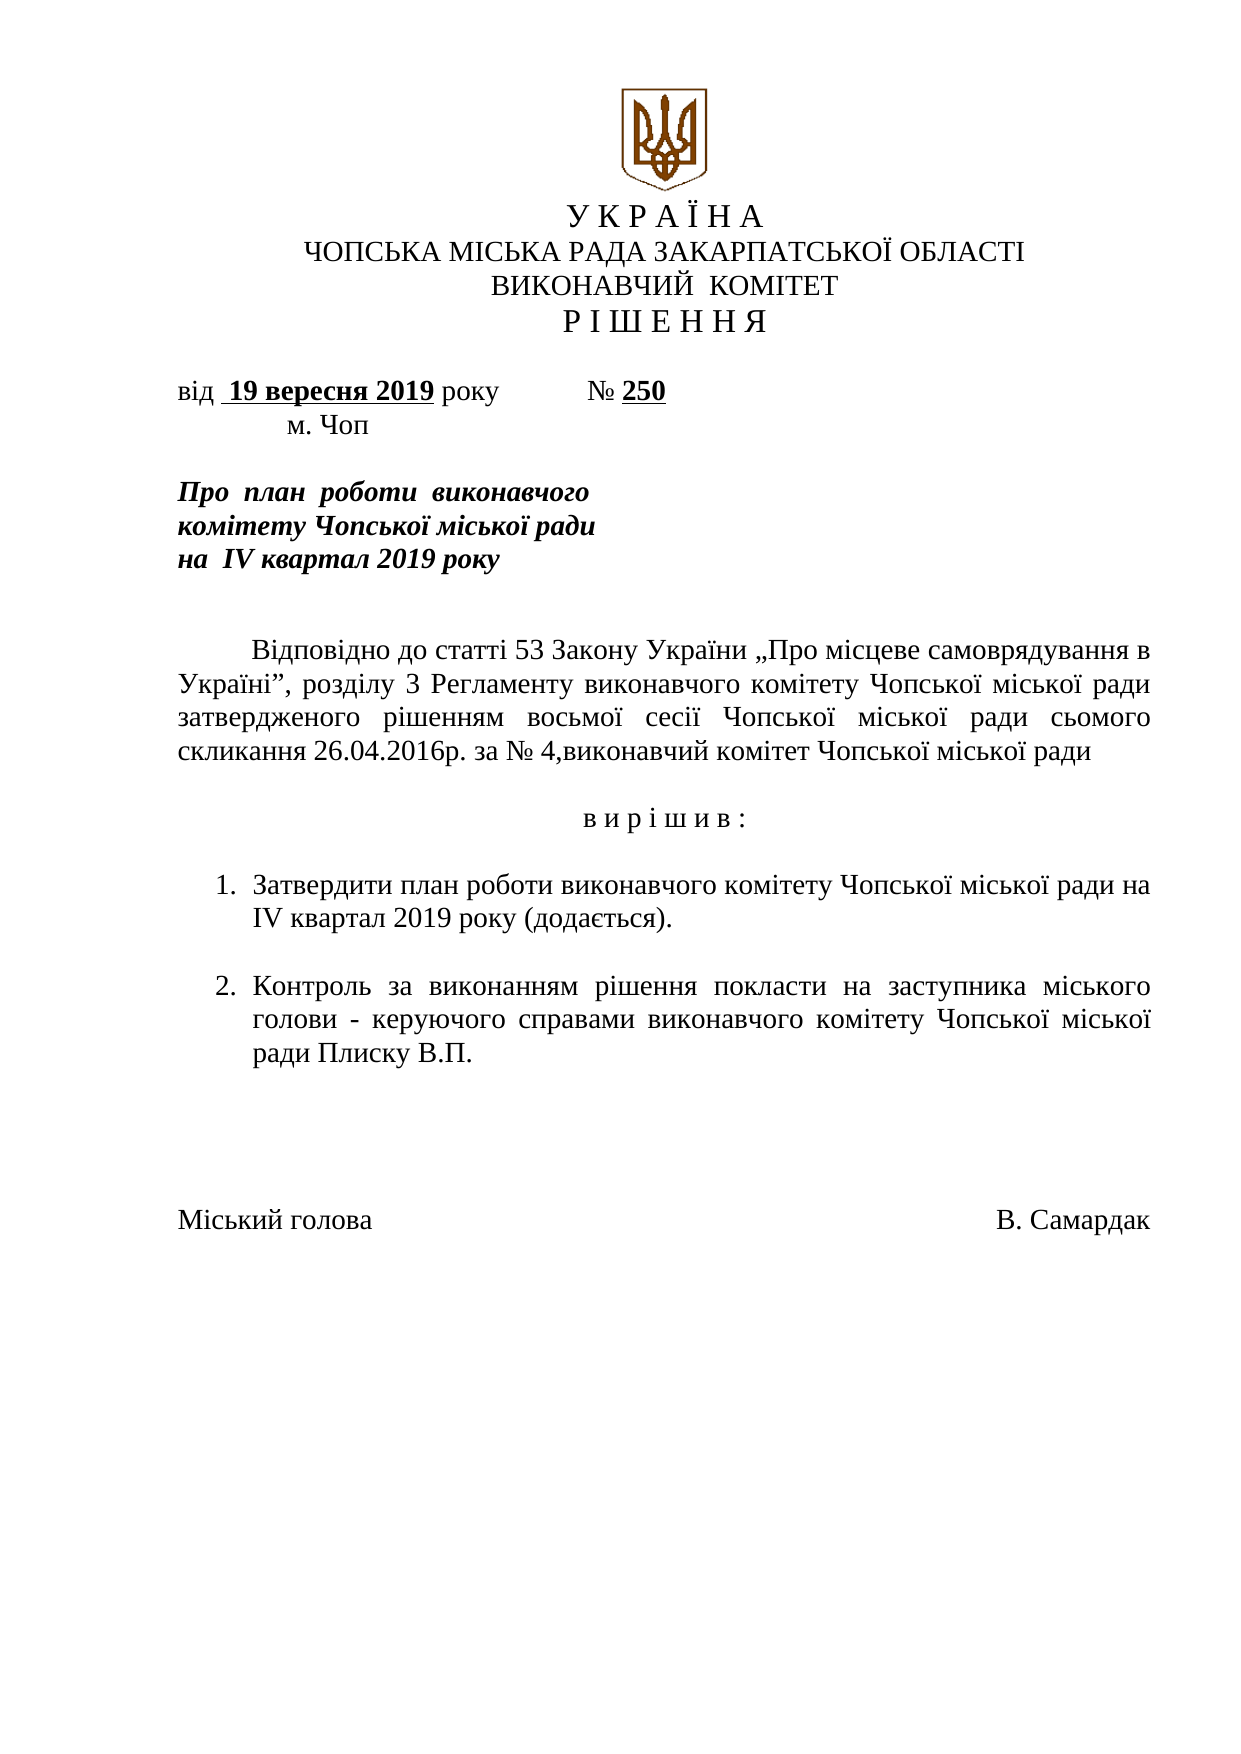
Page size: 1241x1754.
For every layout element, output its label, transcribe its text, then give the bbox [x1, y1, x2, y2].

text комітету Чопської міської ради [177, 508, 1152, 541]
title Р І Ш Е Н Н Я [177, 302, 1152, 340]
list Контроль за виконанням рішення покласти на заступника міського голови - керуючого справами виконавчого комітету Чопської міської ради Плиску В.П. [215, 968, 1152, 1068]
text в и р і ш и в : [177, 800, 1152, 833]
text Про план роботи виконавчого [177, 474, 1152, 508]
title ВИКОНАВЧИЙ КОМІТЕТ [177, 268, 1152, 302]
title У К Р А Ї Н А [177, 196, 1152, 234]
title ЧОПСЬКА МІСЬКА РАДА ЗАКАРПАТСЬКОЇ ОБЛАСТІ [177, 234, 1152, 268]
picture [613, 82, 716, 197]
text Відповідно до статті 53 Закону України „Про місцеве самоврядування в Україні”, розділу 3 Регламенту виконавчого комітету Чопської міської ради затвердженого рішенням восьмої сесії Чопської міської ради сьомого скликання 26.04.2016р. за № 4,виконавчий комітет Чопської міської ради [177, 632, 1152, 766]
text на ІV квартал 2019 року [177, 541, 1152, 575]
title м. Чоп [177, 407, 1152, 441]
title від 19 вересня 2019 року № 250 [177, 373, 1152, 407]
text Міський голова В. Самардак [177, 1202, 1152, 1236]
list Затвердити план роботи виконавчого комітету Чопської міської ради на IV квартал 2019 року (додається). [215, 867, 1152, 934]
